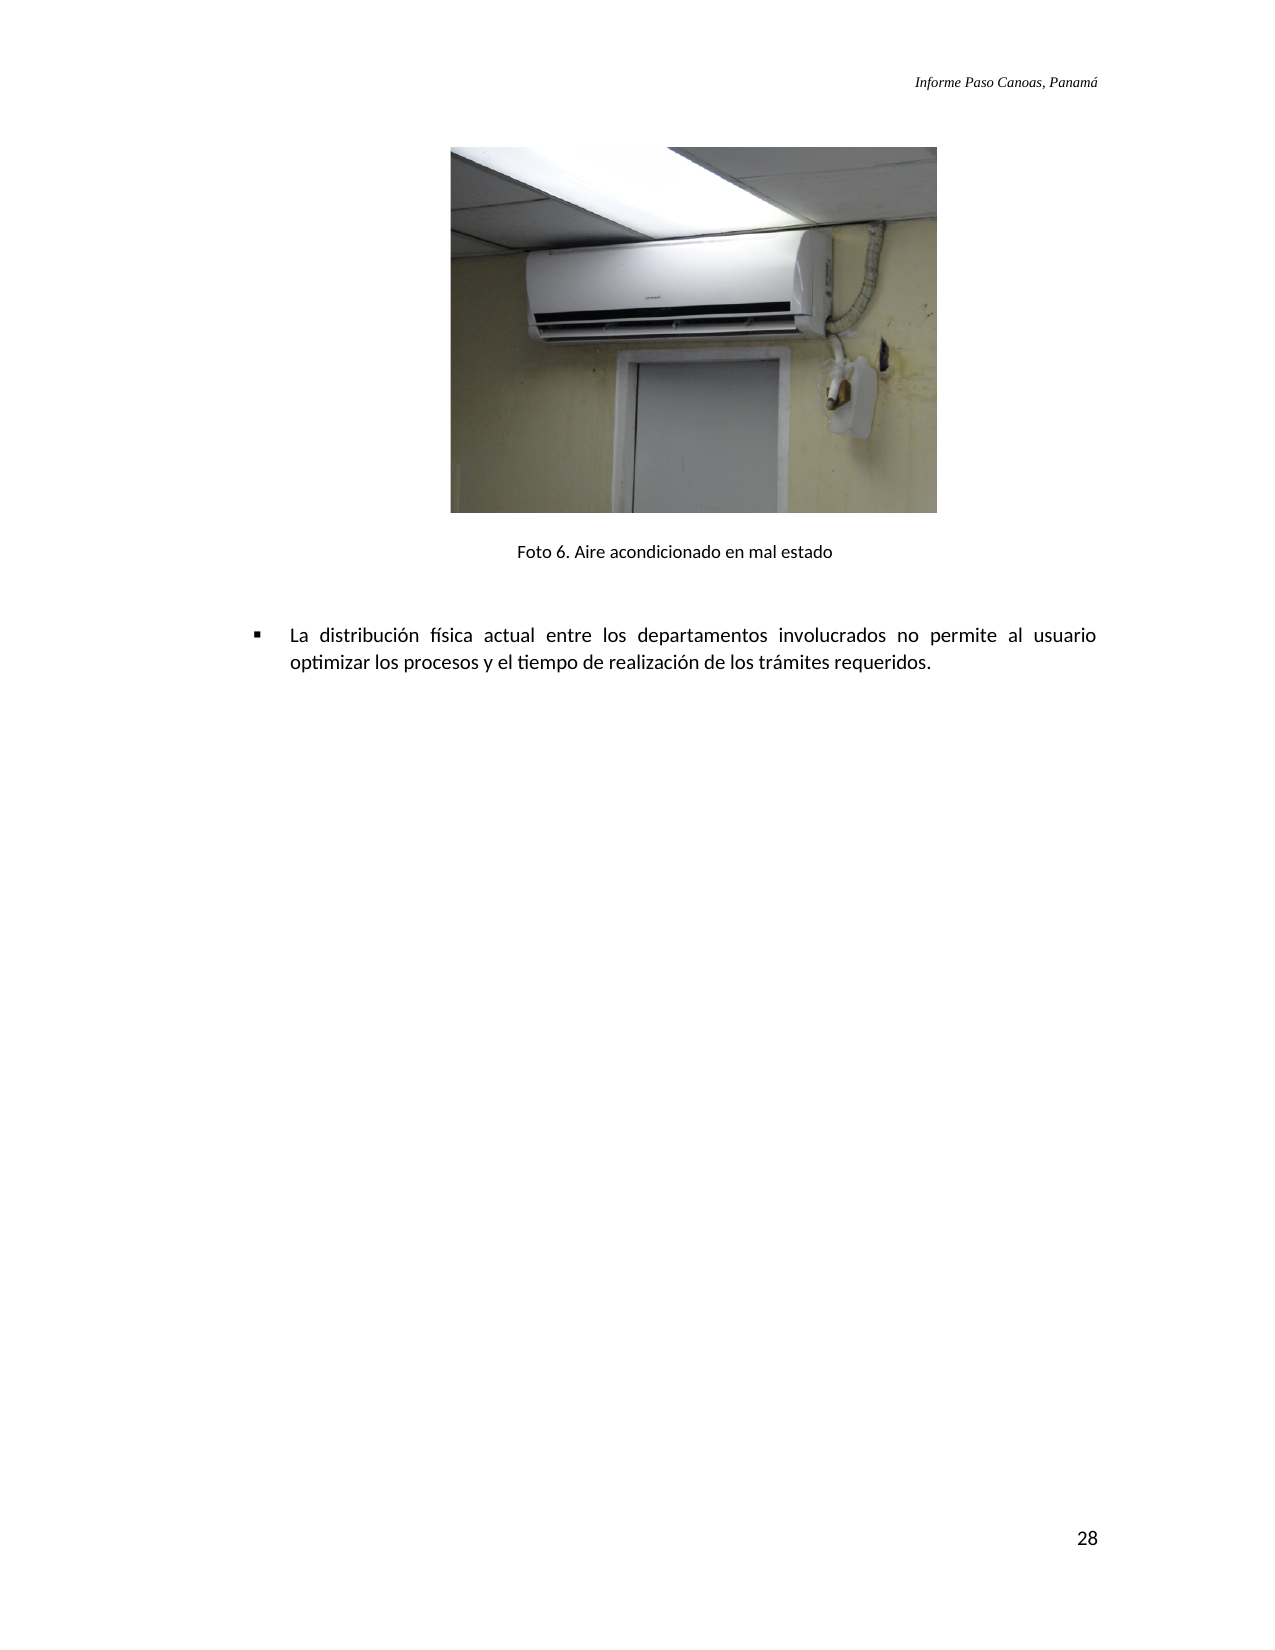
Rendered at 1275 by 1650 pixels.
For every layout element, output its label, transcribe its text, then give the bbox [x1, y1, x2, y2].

picture [450, 147, 937, 513]
list Foto 6. Aire acondicionado en mal estado [252, 541, 1098, 564]
list La distribución física actual entre los departamentos involucrados no permite al usuario optimizar los procesos y el tiempo de realización de los trámites requeridos. [252, 622, 1098, 675]
